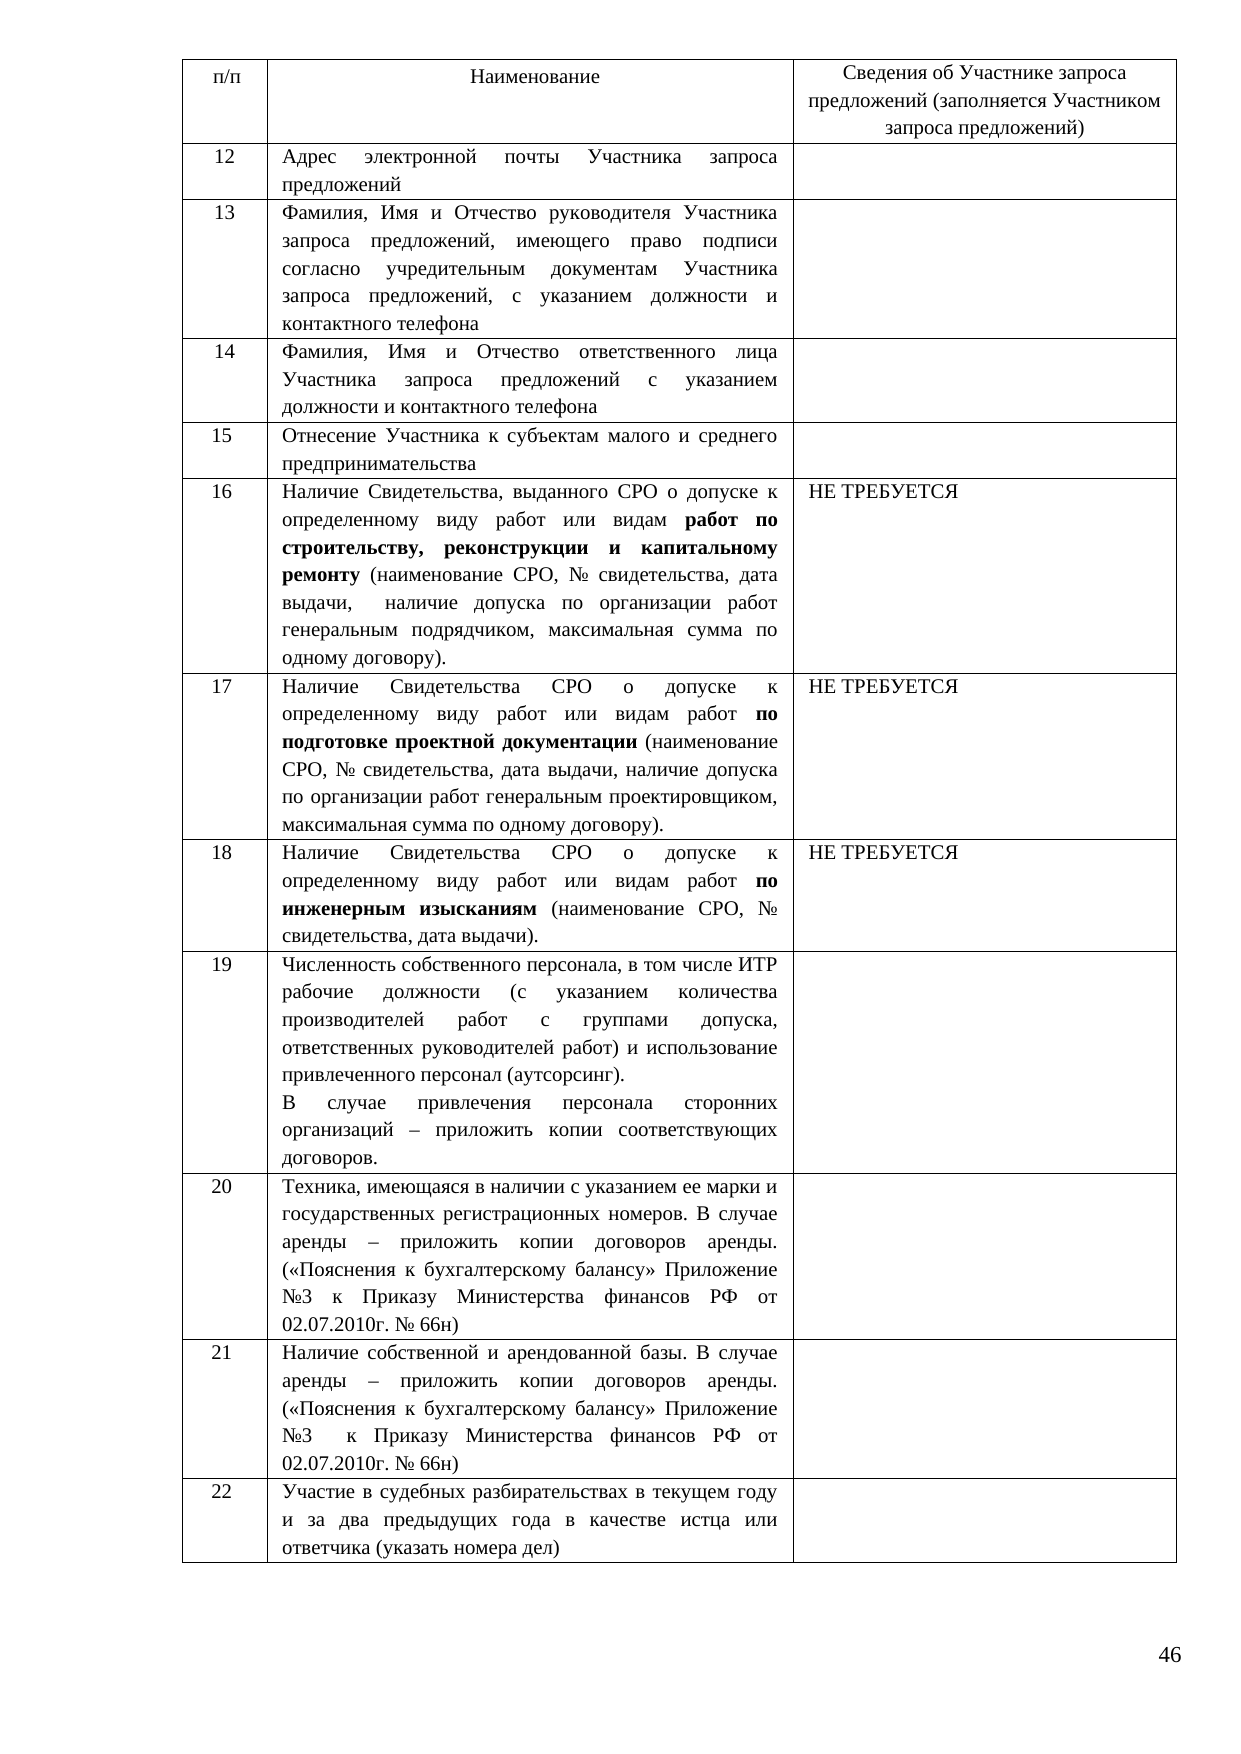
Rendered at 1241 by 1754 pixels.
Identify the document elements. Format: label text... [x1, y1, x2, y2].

table_cell 13 [183, 200, 267, 338]
table_cell Участие в судебных разбирательствах в текущем году и за два предыдущих года в качестве истца или ответчика (указать номера дел) [268, 1479, 793, 1562]
table_cell Техника, имеющаяся в наличии с указанием ее марки и государственных регистрационных номеров. В случае аренды – приложить копии договоров аренды. («Пояснения к бухгалтерскому балансу» Приложение №3 к Приказу Министерства финансов РФ от 02.07.2010г. № 66н) [268, 1174, 793, 1339]
table_cell Численность собственного персонала, в том числе ИТР рабочие должности (с указанием количества производителей работ с группами допуска, ответственных руководителей работ) и использование привлеченного персонал (аутсорсинг). В случае привлечения персонала сторонних организаций – приложить копии соответствующих договоров. [268, 952, 793, 1173]
table_header Наименование [268, 60, 793, 143]
table_cell [794, 1479, 1176, 1562]
table_cell 16 [183, 479, 267, 673]
table_cell Отнесение Участника к субъектам малого и среднего предпринимательства [268, 423, 793, 478]
table_cell Наличие собственной и арендованной базы. В случае аренды – приложить копии договоров аренды. («Пояснения к бухгалтерскому балансу» Приложение №3 к Приказу Министерства финансов РФ от 02.07.2010г. № 66н) [268, 1340, 793, 1478]
table_cell Наличие Свидетельства СРО о допуске к определенному виду работ или видам работ по инженерным изысканиям (наименование СРО, № свидетельства, дата выдачи). [268, 840, 793, 951]
table_cell [794, 144, 1176, 199]
table_cell [794, 952, 1176, 1173]
table_cell 19 [183, 952, 267, 1173]
table_cell НЕ ТРЕБУЕТСЯ [794, 674, 1176, 839]
table_cell 12 [183, 144, 267, 199]
table_cell [794, 1174, 1176, 1339]
table_cell 21 [183, 1340, 267, 1478]
table_cell 17 [183, 674, 267, 839]
table_cell [794, 339, 1176, 422]
table_cell НЕ ТРЕБУЕТСЯ [794, 479, 1176, 673]
table_header Сведения об Участнике запроса предложений (заполняется Участником запроса предложений) [794, 60, 1176, 143]
table_cell Адрес электронной почты Участника запроса предложений [268, 144, 793, 199]
table_cell 20 [183, 1174, 267, 1339]
table_cell [794, 423, 1176, 478]
table_cell 18 [183, 840, 267, 951]
table_cell Наличие Свидетельства, выданного СРО о допуске к определенному виду работ или видам работ по строительству, реконструкции и капитальному ремонту (наименование СРО, № свидетельства, дата выдачи, наличие допуска по организации работ генеральным подрядчиком, максимальная сумма по одному договору). [268, 479, 793, 673]
table_header п/п [183, 60, 267, 143]
table_cell [794, 200, 1176, 338]
table_cell [794, 1340, 1176, 1478]
table_cell 14 [183, 339, 267, 422]
table_cell 22 [183, 1479, 267, 1562]
table_cell Фамилия, Имя и Отчество ответственного лица Участника запроса предложений с указанием должности и контактного телефона [268, 339, 793, 422]
table_cell Наличие Свидетельства СРО о допуске к определенному виду работ или видам работ по подготовке проектной документации (наименование СРО, № свидетельства, дата выдачи, наличие допуска по организации работ генеральным проектировщиком, максимальная сумма по одному договору). [268, 674, 793, 839]
table_cell Фамилия, Имя и Отчество руководителя Участника запроса предложений, имеющего право подписи согласно учредительным документам Участника запроса предложений, с указанием должности и контактного телефона [268, 200, 793, 338]
table_cell НЕ ТРЕБУЕТСЯ [794, 840, 1176, 951]
table_cell 15 [183, 423, 267, 478]
